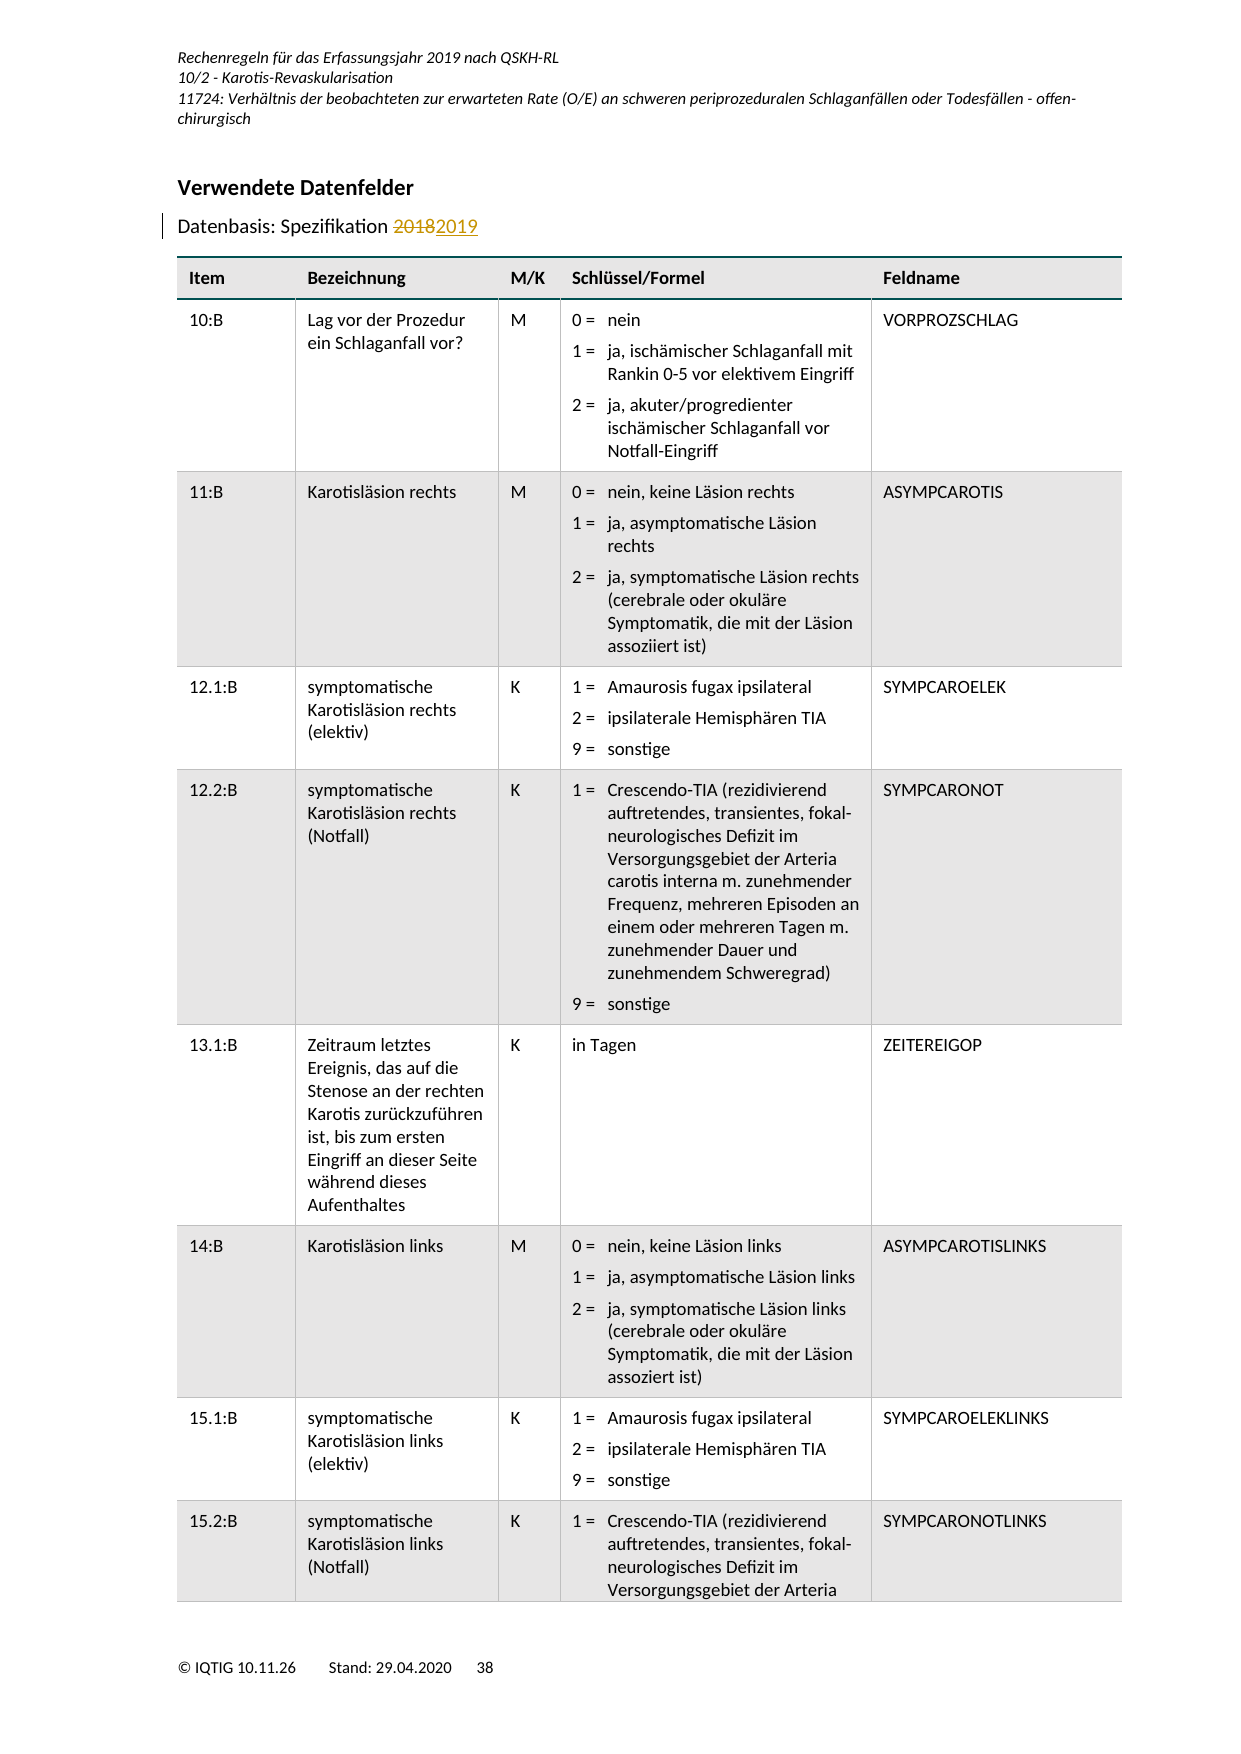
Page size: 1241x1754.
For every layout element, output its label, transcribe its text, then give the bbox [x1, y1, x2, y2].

table_cell ASYMPCAROTISLINKS [872, 1226, 1122, 1397]
table_cell 15.1:B [177, 1398, 295, 1500]
table_cell SYMPCARONOTLINKS [872, 1501, 1122, 1601]
table_cell SYMPCAROELEKLINKS [872, 1398, 1122, 1500]
table_header Item [177, 258, 295, 298]
table_cell K [499, 770, 560, 1024]
table_cell 1 = Amaurosis fugax ipsilateral 2 = ipsilaterale Hemisphären TIA 9 = sonstige [561, 667, 871, 769]
table_cell ZEITEREIGOP [872, 1025, 1122, 1225]
table_cell 15.2:B [177, 1501, 295, 1601]
table_cell Karotisläsion rechts [296, 472, 498, 666]
table_cell ASYMPCAROTIS [872, 472, 1122, 666]
table_cell 0 = nein, keine Läsion rechts 1 = ja, asymptomatische Läsion rechts 2 = ja, symptomatische Läsion rechts (cerebrale oder okuläre Symptomatik, die mit der Läsion assoziiert ist) [561, 472, 871, 666]
table_cell M [499, 300, 560, 471]
table_cell 13.1:B [177, 1025, 295, 1225]
table_cell Karotisläsion links [296, 1226, 498, 1397]
table_cell K [499, 1398, 560, 1500]
table_cell M [499, 472, 560, 666]
table_cell K [499, 667, 560, 769]
table_cell VORPROZSCHLAG [872, 300, 1122, 471]
table_cell SYMPCARONOT [872, 770, 1122, 1024]
table_header Schlüssel/Formel [560, 258, 871, 298]
table_cell symptomatische Karotisläsion rechts (Notfall) [296, 770, 498, 1024]
table_cell 10:B [177, 300, 295, 471]
table_cell K [499, 1501, 560, 1601]
text Verwendete Datenfelder [177, 173, 1122, 201]
table_cell 12.1:B [177, 667, 295, 769]
text Datenbasis: Spezifikation [177, 213, 1122, 239]
table_cell SYMPCAROELEK [872, 667, 1122, 769]
table_cell K [499, 1025, 560, 1225]
table_cell Lag vor der Prozedur ein Schlaganfall vor? [296, 300, 498, 471]
table_cell in Tagen [561, 1025, 871, 1225]
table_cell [561, 1501, 871, 1601]
table_cell 12.2:B [177, 770, 295, 1024]
table_header Feldname [871, 258, 1122, 298]
table_cell M [499, 1226, 560, 1397]
table_header Bezeichnung [295, 258, 499, 298]
table_cell 14:B [177, 1226, 295, 1397]
table_cell symptomatische Karotisläsion links (elektiv) [296, 1398, 498, 1500]
table_cell 0 = nein, keine Läsion links 1 = ja, asymptomatische Läsion links 2 = ja, symptomatische Läsion links (cerebrale oder okuläre Symptomatik, die mit der Läsion assoziert ist) [561, 1226, 871, 1397]
table_header M/K [499, 258, 560, 298]
table_cell 1 = Amaurosis fugax ipsilateral 2 = ipsilaterale Hemisphären TIA 9 = sonstige [561, 1398, 871, 1500]
table_cell 11:B [177, 472, 295, 666]
table_cell Zeitraum letztes Ereignis, das auf die Stenose an der rechten Karotis zurückzuführen ist, bis zum ersten Eingriff an dieser Seite während dieses Aufenthaltes [296, 1025, 498, 1225]
table_cell symptomatische Karotisläsion rechts (elektiv) [296, 667, 498, 769]
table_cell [296, 1501, 498, 1601]
table_cell 0 = nein 1 = ja, ischämischer Schlaganfall mit Rankin 0-5 vor elektivem Eingriff 2 = ja, akuter/​progredienter ischämischer Schlaganfall vor Notfall-Eingriff [561, 300, 871, 471]
